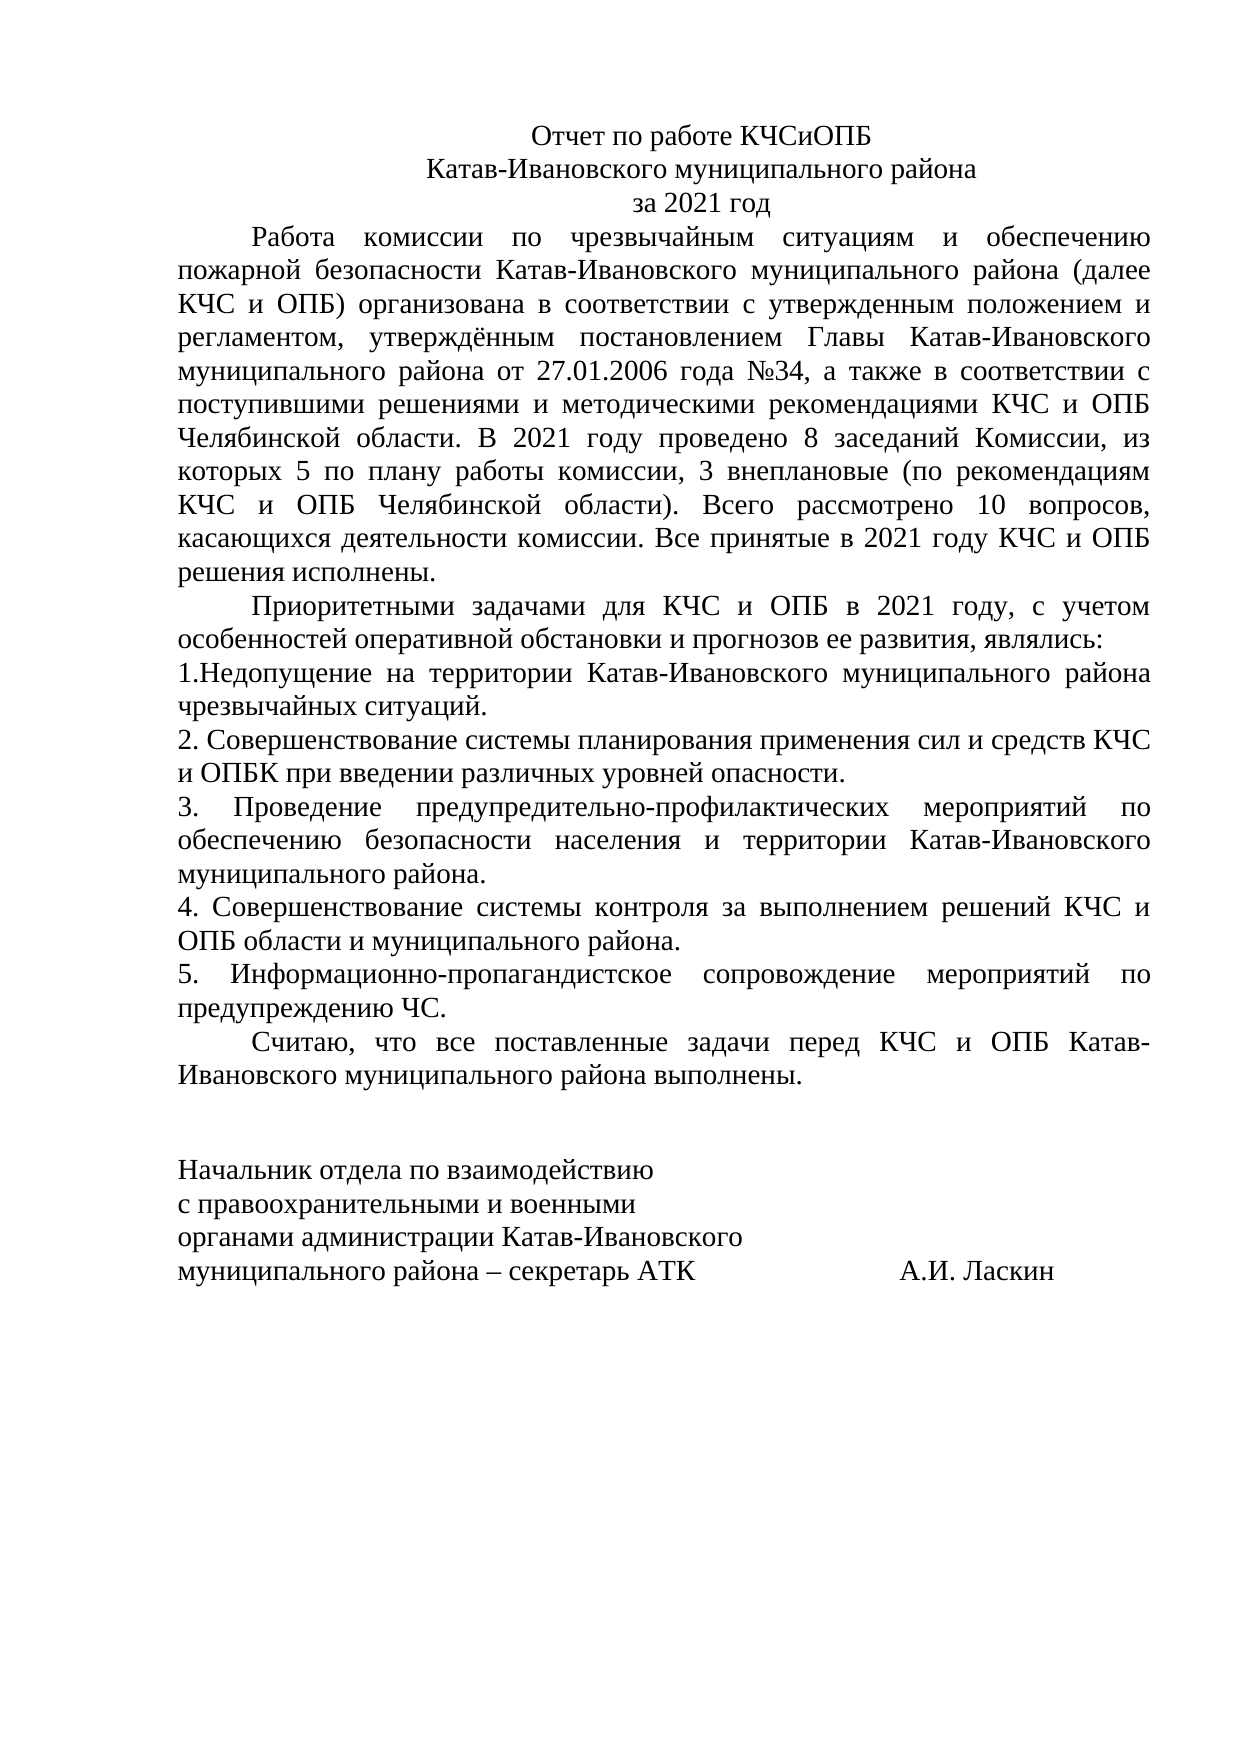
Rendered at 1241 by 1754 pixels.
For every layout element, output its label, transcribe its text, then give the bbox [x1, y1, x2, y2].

text 4. Совершенствование системы контроля за выполнением решений КЧС и ОПБ области и муниципального района. [177, 889, 1152, 957]
text 5. Информационно-пропагандистское сопровождение мероприятий по предупреждению ЧС. [177, 957, 1152, 1024]
text с правоохранительными и военными [177, 1186, 1152, 1219]
text органами администрации Катав-Ивановского [177, 1219, 1152, 1253]
text 1.Недопущение на территории Катав-Ивановского муниципального района чрезвычайных ситуаций. [177, 655, 1152, 722]
text Работа комиссии по чрезвычайным ситуациям и обеспечению пожарной безопасности Катав-Ивановского муниципального района (далее КЧС и ОПБ) организована в соответствии с утвержденным положением и регламентом, утверждённым постановлением Главы Катав-Ивановского муниципального района от 27.01.2006 года №34, а также в соответствии с поступившими решениями и методическими рекомендациями КЧС и ОПБ Челябинской области. В 2021 году проведено 8 заседаний Комиссии, из которых 5 по плану работы комиссии, 3 внеплановые (по рекомендациям КЧС и ОПБ Челябинской области). Всего рассмотрено 10 вопросов, касающихся деятельности комиссии. Все принятые в 2021 году КЧС и ОПБ решения исполнены. [177, 219, 1152, 588]
text за 2021 год [177, 185, 1152, 219]
text 3. Проведение предупредительно-профилактических мероприятий по обеспечению безопасности населения и территории Катав-Ивановского муниципального района. [177, 789, 1152, 889]
text Катав-Ивановского муниципального района [177, 152, 1152, 185]
text муниципального района – секретарь АТК А.И. Ласкин [177, 1253, 1152, 1287]
text Начальник отдела по взаимодействию [177, 1152, 1152, 1186]
text Приоритетными задачами для КЧС и ОПБ в 2021 году, с учетом особенностей оперативной обстановки и прогнозов ее развития, являлись: [177, 588, 1152, 655]
text 2. Совершенствование системы планирования применения сил и средств КЧС и ОПБК при введении различных уровней опасности. [177, 722, 1152, 789]
text Отчет по работе КЧСиОПБ [177, 118, 1152, 152]
text Считаю, что все поставленные задачи перед КЧС и ОПБ Катав-Ивановского муниципального района выполнены. [177, 1024, 1152, 1091]
